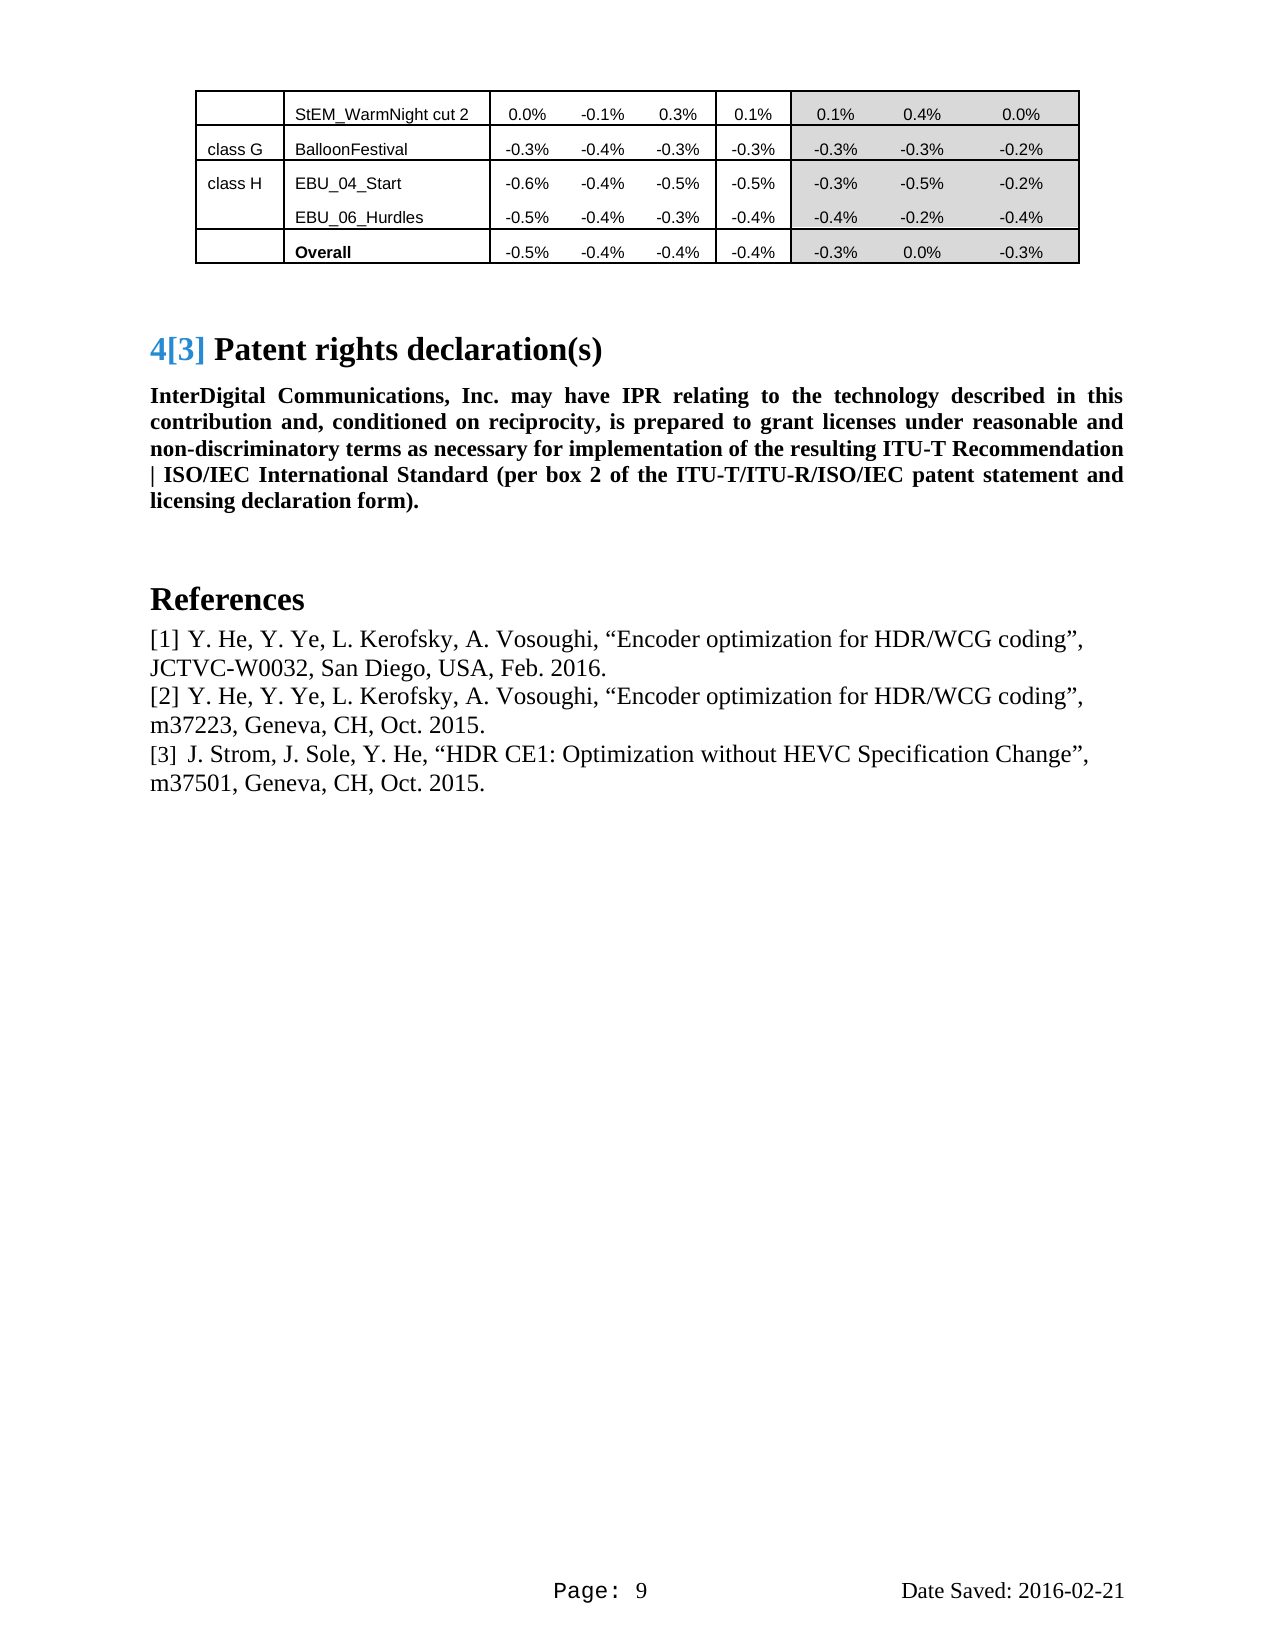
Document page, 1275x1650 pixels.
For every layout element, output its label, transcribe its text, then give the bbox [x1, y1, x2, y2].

table_cell -0.3% [640, 193, 715, 227]
table_cell -0.4% [792, 193, 881, 227]
table_cell -0.2% [881, 193, 963, 227]
table_cell -0.2% [963, 126, 1078, 159]
table_cell EBU_06_Hurdles [285, 193, 489, 227]
table_cell 0.4% [881, 92, 963, 124]
table_cell 0.0% [881, 230, 963, 262]
table_cell -0.3% [792, 126, 881, 159]
table_cell -0.4% [565, 126, 640, 159]
table_cell -0.5% [640, 161, 715, 193]
table_cell -0.3% [640, 126, 715, 159]
table_cell [197, 193, 283, 227]
table_cell [197, 230, 283, 262]
table_cell 0.0% [491, 92, 565, 124]
list Y. He, Y. Ye, L. Kerofsky, A. Vosoughi, “Encoder optimization for HDR/WCG coding”, JCTVC-W0032, San Diego, USA, Feb. 2016. [150, 624, 1125, 681]
table_cell StEM_WarmNight cut 2 [285, 92, 489, 124]
table_cell 0.1% [792, 92, 881, 124]
table_cell -0.5% [491, 230, 565, 262]
table_cell -0.3% [792, 161, 881, 193]
table_cell class G [197, 126, 283, 159]
table_cell -0.3% [491, 126, 565, 159]
table_cell -0.5% [717, 161, 790, 193]
list Y. He, Y. Ye, L. Kerofsky, A. Vosoughi, “Encoder optimization for HDR/WCG coding”, m37223, Geneva, CH, Oct. 2015. [150, 681, 1125, 739]
table_cell -0.5% [881, 161, 963, 193]
table_cell -0.4% [963, 193, 1078, 227]
table_cell -0.5% [491, 193, 565, 227]
table_cell BalloonFestival [285, 126, 489, 159]
table_cell -0.3% [792, 230, 881, 262]
table_cell -0.4% [717, 230, 790, 262]
list J. Strom, J. Sole, Y. He, “HDR CE1: Optimization without HEVC Specification Change”, m37501, Geneva, CH, Oct. 2015. [150, 739, 1125, 796]
table_cell 0.1% [717, 92, 790, 124]
table_cell -0.4% [565, 193, 640, 227]
subtitle References [150, 579, 1125, 618]
table_cell -0.4% [565, 230, 640, 262]
table_cell -0.1% [565, 92, 640, 124]
table_cell 0.0% [963, 92, 1078, 124]
table_cell class H [197, 161, 283, 193]
table_cell -0.4% [640, 230, 715, 262]
table_cell -0.2% [963, 161, 1078, 193]
table_cell -0.4% [717, 193, 790, 227]
text InterDigital Communications, Inc. may have IPR relating to the technology described in this contribution and, conditioned on reciprocity, is prepared to grant licenses under reasonable and non-discriminatory terms as necessary for implementation of the resulting ITU-T Recommendation | ISO/IEC International Standard (per box 2 of the ITU-T/ITU-R/ISO/IEC patent statement and licensing declaration form). [150, 382, 1125, 514]
table_cell -0.4% [565, 161, 640, 193]
table_cell -0.3% [717, 126, 790, 159]
table_cell 0.3% [640, 92, 715, 124]
table_cell -0.6% [491, 161, 565, 193]
table_cell Overall [285, 230, 489, 262]
table_cell [197, 92, 283, 124]
table_cell EBU_04_Start [285, 161, 489, 193]
table_cell -0.3% [963, 230, 1078, 262]
table_cell -0.3% [881, 126, 963, 159]
subtitle Patent rights declaration(s) [150, 329, 1125, 368]
